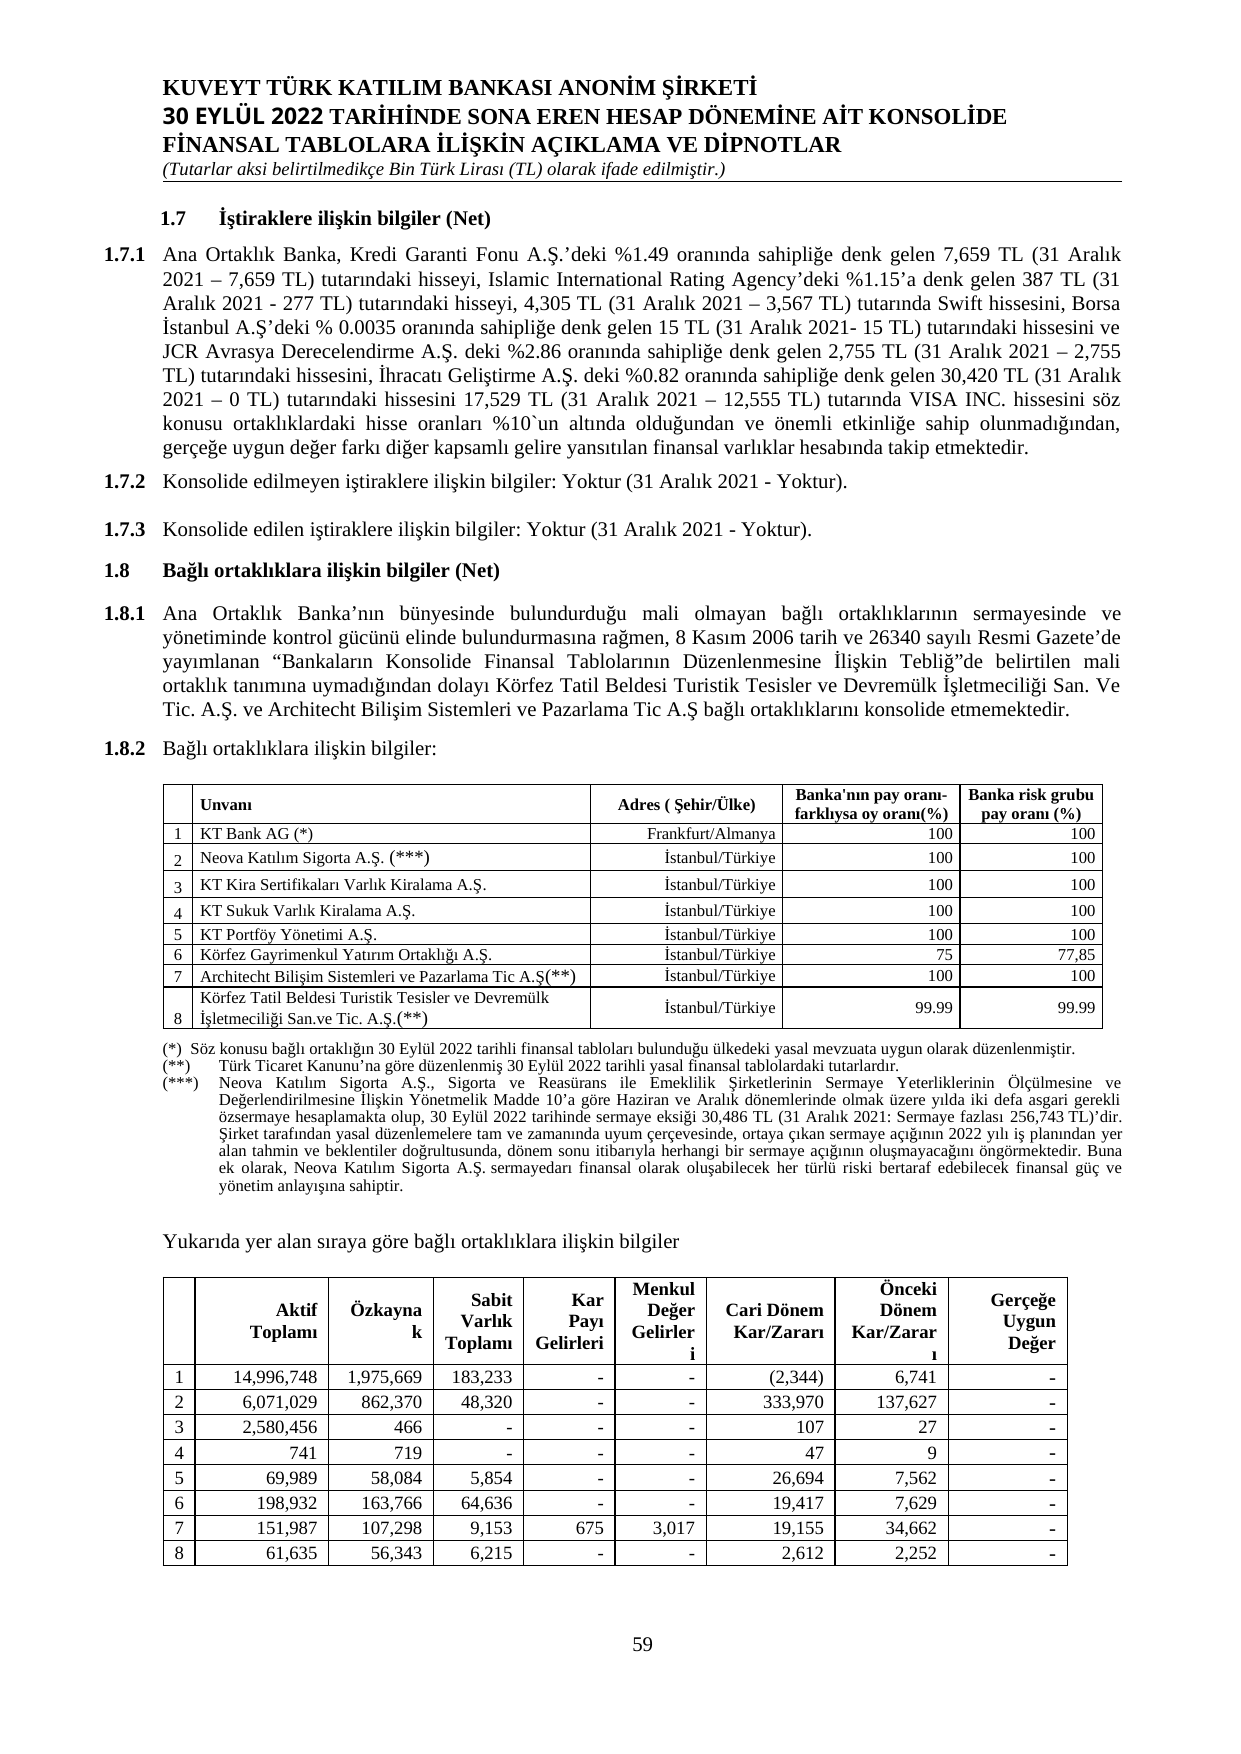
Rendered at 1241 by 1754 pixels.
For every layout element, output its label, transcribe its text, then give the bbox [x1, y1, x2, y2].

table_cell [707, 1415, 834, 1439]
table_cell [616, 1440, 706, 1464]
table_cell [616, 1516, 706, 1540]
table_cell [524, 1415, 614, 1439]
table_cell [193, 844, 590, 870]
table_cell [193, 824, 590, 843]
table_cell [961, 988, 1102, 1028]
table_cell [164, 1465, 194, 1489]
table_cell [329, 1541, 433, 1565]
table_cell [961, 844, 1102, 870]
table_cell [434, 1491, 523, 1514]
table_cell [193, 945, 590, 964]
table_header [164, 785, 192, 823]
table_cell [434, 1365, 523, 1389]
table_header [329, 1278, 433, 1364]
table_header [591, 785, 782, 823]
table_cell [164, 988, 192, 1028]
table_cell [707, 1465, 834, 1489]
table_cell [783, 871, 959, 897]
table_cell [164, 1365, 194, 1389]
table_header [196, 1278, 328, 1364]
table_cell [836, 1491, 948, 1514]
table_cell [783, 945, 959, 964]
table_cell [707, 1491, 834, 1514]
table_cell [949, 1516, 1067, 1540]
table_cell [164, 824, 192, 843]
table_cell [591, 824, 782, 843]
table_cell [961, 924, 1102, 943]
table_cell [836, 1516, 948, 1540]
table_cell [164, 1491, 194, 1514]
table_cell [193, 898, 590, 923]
text 1.8.1 Ana Ortaklık Banka’nın bünyesinde bulundurduğu mali olmayan bağlı ortaklıklarının sermayesinde ve yönetiminde kontrol gücünü elinde bulundurmasına rağmen, 8 Kasım 2006 tarih ve 26340 sayılı Resmi Gazete’de yayımlanan “Bankaların Konsolide Finansal Tablolarının Düzenlenmesine İlişkin Tebliğ”de belirtilen mali ortaklık tanımına uymadığından dolayı Körfez Tatil Beldesi Turistik Tesisler ve Devremülk İşletmeciliği San. Ve Tic. A.Ş. ve Architecht Bilişim Sistemleri ve Pazarlama Tic A.Ş bağlı ortaklıklarını konsolide etmemektedir. [103, 601, 1122, 721]
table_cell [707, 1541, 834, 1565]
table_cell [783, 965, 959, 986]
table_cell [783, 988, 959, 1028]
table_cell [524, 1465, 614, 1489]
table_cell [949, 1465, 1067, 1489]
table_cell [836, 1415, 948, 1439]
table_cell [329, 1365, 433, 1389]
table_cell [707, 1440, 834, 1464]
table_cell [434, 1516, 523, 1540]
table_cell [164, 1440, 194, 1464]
text 1.7.3 Konsolide edilen iştiraklere ilişkin bilgiler: Yoktur (31 Aralık 2021 - Yoktur). [103, 517, 1122, 541]
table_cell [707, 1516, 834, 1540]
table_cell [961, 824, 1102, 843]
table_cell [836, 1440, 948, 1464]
text 1.8 Bağlı ortaklıklara ilişkin bilgiler (Net) [103, 557, 1122, 582]
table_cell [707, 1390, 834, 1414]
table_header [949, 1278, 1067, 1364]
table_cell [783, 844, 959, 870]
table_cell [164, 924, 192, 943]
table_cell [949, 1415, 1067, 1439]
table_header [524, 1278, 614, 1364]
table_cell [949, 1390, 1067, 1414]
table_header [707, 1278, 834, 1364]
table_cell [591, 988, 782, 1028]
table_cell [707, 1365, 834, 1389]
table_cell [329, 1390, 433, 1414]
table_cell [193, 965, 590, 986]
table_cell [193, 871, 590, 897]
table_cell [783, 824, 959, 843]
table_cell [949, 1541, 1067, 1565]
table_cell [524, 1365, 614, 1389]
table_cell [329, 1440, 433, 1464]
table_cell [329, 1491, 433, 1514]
text (***) Neova Katılım Sigorta A.Ş., Sigorta ve Reasürans ile Emeklilik Şirketlerinin Sermaye Yeterliklerinin Ölçülmesine ve Değerlendirilmesine İlişkin Yönetmelik Madde 10’a göre Haziran ve Aralık dönemlerinde olmak üzere yılda iki defa asgari gerekli özsermaye hesaplamakta olup, 30 Eylül 2022 tarihinde sermaye eksiği 30,486 TL (31 Aralık 2021: Sermaye fazlası 256,743 TL)’dir. Şirket tarafından yasal düzenlemelere tam ve zamanında uyum çerçevesinde, ortaya çıkan sermaye açığının 2022 yılı iş planından yer alan tahmin ve beklentiler doğrultusunda, dönem sonu itibarıyla herhangi bir sermaye açığının oluşmayacağını öngörmektedir. Buna ek olarak, Neova Katılım Sigorta A.Ş. sermayedarı finansal olarak oluşabilecek her türlü riski bertaraf edebilecek finansal güç ve yönetim anlayışına sahiptir. [162, 1075, 1122, 1194]
text (*) Söz konusu bağlı ortaklığın 30 Eylül 2022 tarihli finansal tabloları bulunduğu ülkedeki yasal mevzuata uygun olarak düzenlenmiştir. [162, 1041, 1122, 1058]
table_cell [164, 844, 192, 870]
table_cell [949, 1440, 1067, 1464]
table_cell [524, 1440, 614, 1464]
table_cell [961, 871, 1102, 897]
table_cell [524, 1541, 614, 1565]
text 1.7.2 Konsolide edilmeyen iştiraklere ilişkin bilgiler: Yoktur (31 Aralık 2021 - Yoktur). [103, 468, 1122, 493]
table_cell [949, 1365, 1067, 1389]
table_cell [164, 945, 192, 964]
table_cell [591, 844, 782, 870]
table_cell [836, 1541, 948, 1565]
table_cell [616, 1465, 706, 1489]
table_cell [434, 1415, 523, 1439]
text 1.7.1 Ana Ortaklık Banka, Kredi Garanti Fonu A.Ş.’deki %1.49 oranında sahipliğe denk gelen 7,659 TL (31 Aralık 2021 – 7,659 TL) tutarındaki hisseyi, Islamic International Rating Agency’deki %1.15’a denk gelen 387 TL (31 Aralık 2021 - 277 TL) tutarındaki hisseyi, 4,305 TL (31 Aralık 2021 – 3,567 TL) tutarında Swift hissesini, Borsa İstanbul A.Ş’deki % 0.0035 oranında sahipliğe denk gelen 15 TL (31 Aralık 2021- 15 TL) tutarındaki hissesini ve JCR Avrasya Derecelendirme A.Ş. deki %2.86 oranında sahipliğe denk gelen 2,755 TL (31 Aralık 2021 – 2,755 TL) tutarındaki hissesini, İhracatı Geliştirme A.Ş. deki %0.82 oranında sahipliğe denk gelen 30,420 TL (31 Aralık 2021 – 0 TL) tutarındaki hissesini 17,529 TL (31 Aralık 2021 – 12,555 TL) tutarında VISA INC. hissesini söz konusu ortaklıklardaki hisse oranları %10`un altında olduğundan ve önemli etkinliğe sahip olunmadığından, gerçeğe uygun değer farkı diğer kapsamlı gelire yansıtılan finansal varlıklar hesabında takip etmektedir. [103, 242, 1122, 459]
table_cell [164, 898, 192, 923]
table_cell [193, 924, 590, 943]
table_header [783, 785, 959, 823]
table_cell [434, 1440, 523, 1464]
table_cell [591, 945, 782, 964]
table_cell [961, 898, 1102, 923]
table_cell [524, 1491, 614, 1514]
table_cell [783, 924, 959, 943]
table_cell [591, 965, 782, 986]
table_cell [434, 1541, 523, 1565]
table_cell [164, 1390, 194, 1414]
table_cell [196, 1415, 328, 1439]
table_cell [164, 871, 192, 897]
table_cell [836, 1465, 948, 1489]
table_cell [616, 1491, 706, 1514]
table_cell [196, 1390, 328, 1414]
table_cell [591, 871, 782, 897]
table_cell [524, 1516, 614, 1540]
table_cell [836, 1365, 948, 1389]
text (**) Türk Ticaret Kanunu’na göre düzenlenmiş 30 Eylül 2022 tarihli yasal finansal tablolardaki tutarlardır. [162, 1058, 1122, 1075]
text Yukarıda yer alan sıraya göre bağlı ortaklıklara ilişkin bilgiler [162, 1228, 1122, 1253]
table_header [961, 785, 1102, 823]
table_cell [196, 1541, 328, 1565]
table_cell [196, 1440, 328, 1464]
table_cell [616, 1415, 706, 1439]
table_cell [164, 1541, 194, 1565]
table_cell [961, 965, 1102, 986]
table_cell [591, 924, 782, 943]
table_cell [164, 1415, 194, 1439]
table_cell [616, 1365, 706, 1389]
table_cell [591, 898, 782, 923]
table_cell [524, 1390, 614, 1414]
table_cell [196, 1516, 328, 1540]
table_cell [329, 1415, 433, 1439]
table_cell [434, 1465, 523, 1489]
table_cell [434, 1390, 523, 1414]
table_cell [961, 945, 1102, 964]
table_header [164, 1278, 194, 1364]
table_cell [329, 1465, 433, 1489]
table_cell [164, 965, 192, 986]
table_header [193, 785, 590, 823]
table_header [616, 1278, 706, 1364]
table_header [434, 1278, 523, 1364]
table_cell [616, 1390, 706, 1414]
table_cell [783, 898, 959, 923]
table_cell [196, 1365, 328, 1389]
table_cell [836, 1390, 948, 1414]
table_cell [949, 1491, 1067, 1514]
text 1.8.2 Bağlı ortaklıklara ilişkin bilgiler: [103, 736, 1122, 760]
text 1.7 İştiraklere ilişkin bilgiler (Net) [160, 206, 1122, 230]
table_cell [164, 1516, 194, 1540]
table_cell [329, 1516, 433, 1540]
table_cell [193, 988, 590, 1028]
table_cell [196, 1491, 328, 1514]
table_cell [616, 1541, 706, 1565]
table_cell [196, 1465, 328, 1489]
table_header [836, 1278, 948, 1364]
